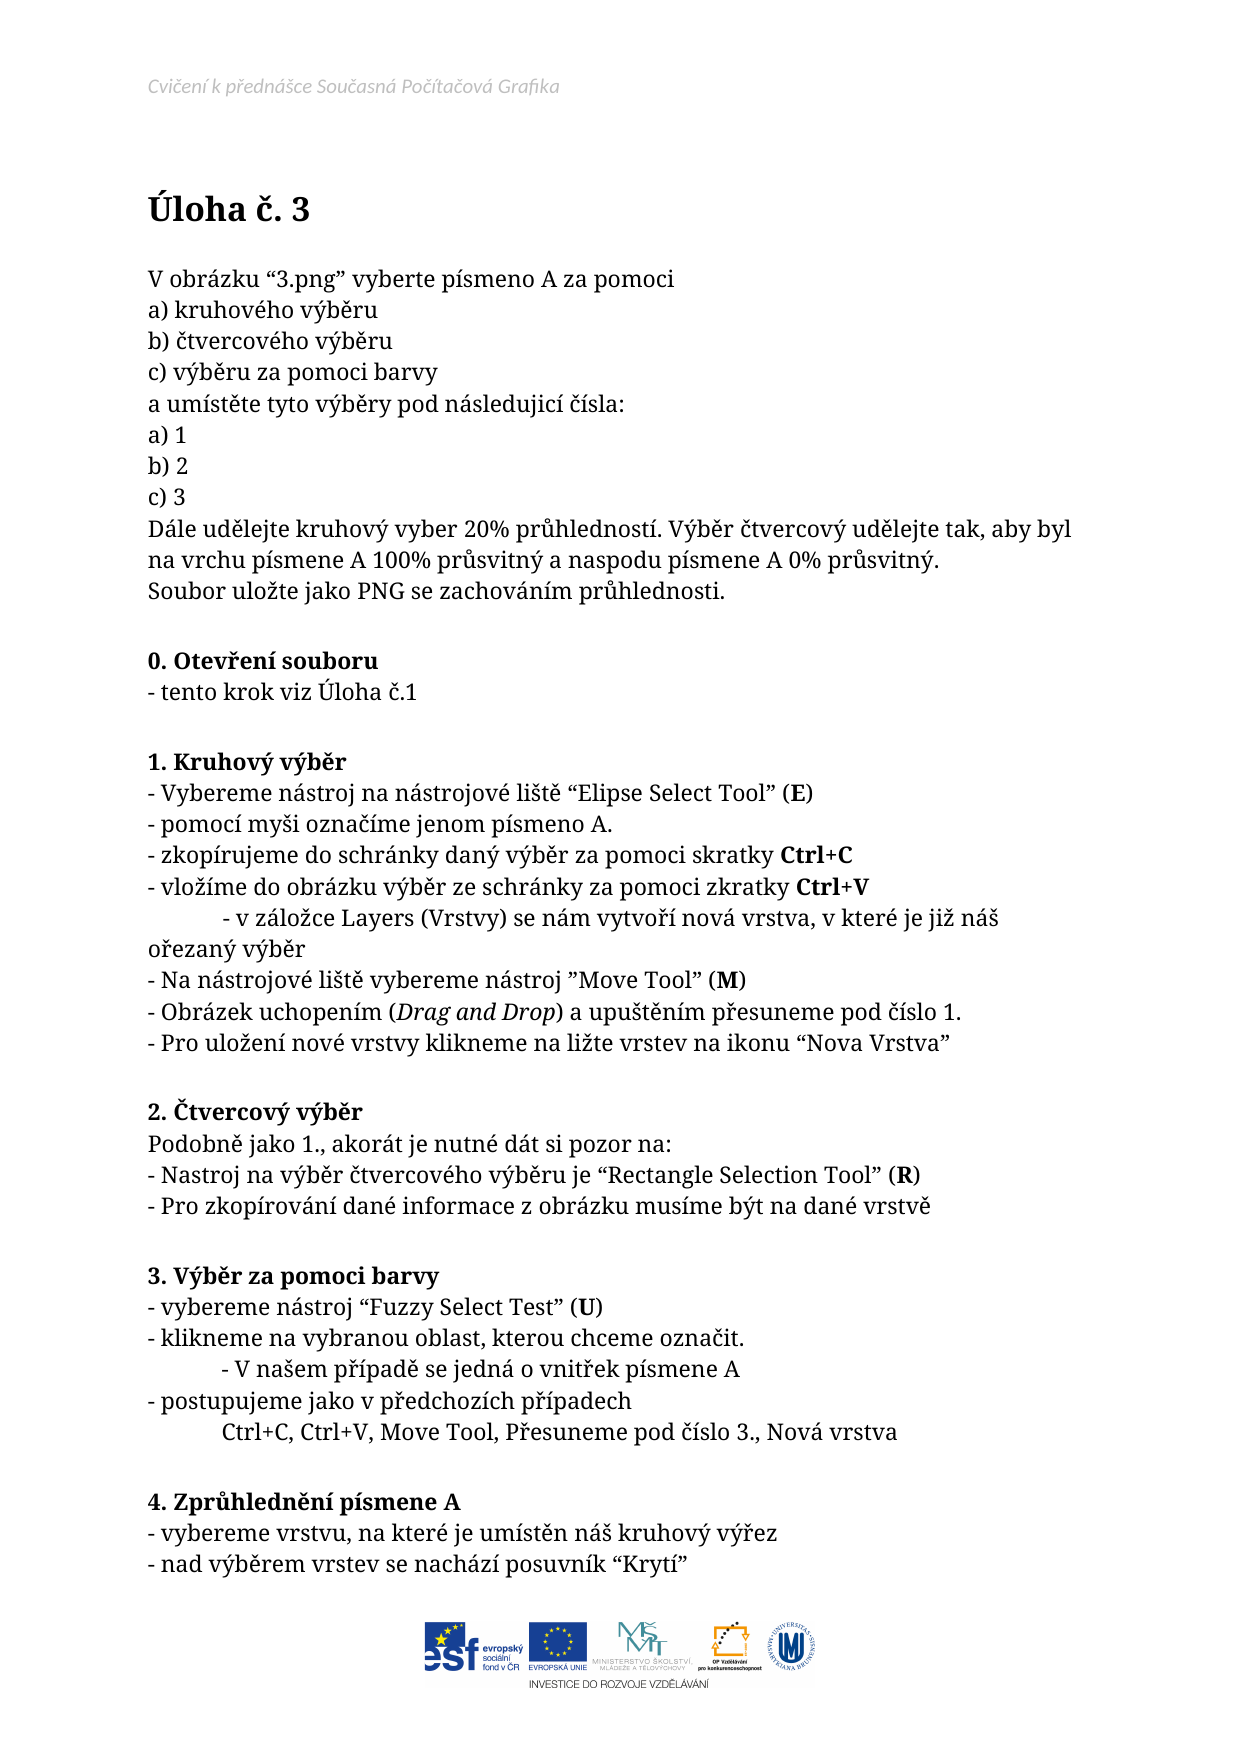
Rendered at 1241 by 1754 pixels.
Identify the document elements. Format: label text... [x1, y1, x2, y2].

picture [424, 1621, 816, 1688]
text Úloha č. 3 [148, 148, 1093, 231]
text V obrázku “3.png” vyberte písmeno A za pomoci a) kruhového výběru b) čtvercového výběru c) výběru za pomoci barvy a umístěte tyto výběry pod následujicí čísla: a) 1 b) 2 c) 3 Dále udělejte kruhový vyber 20% průhledností. Výběr čtvercový udělejte tak, aby byl na vrchu písmene A 100% průsvitný a naspodu písmene A 0% průsvitný. Soubor uložte jako PNG se zachováním průhlednosti. 0. Otevření souboru - tento krok viz Úloha č.1 1. Kruhový výběr - Vybereme nástroj na nástrojové liště “Elipse Select Tool” (E) - pomocí myši označíme jenom písmeno A. - zkopírujeme do schránky daný výběr za pomoci skratky Ctrl+C - vložíme do obrázku výběr ze schránky za pomoci zkratky Ctrl+V [148, 231, 1093, 902]
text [148, 964, 1093, 1579]
text - v záložce Layers (Vrstvy) se nám vytvoří nová vrstva, v které je již náš ořezaný výběr [148, 902, 1093, 964]
